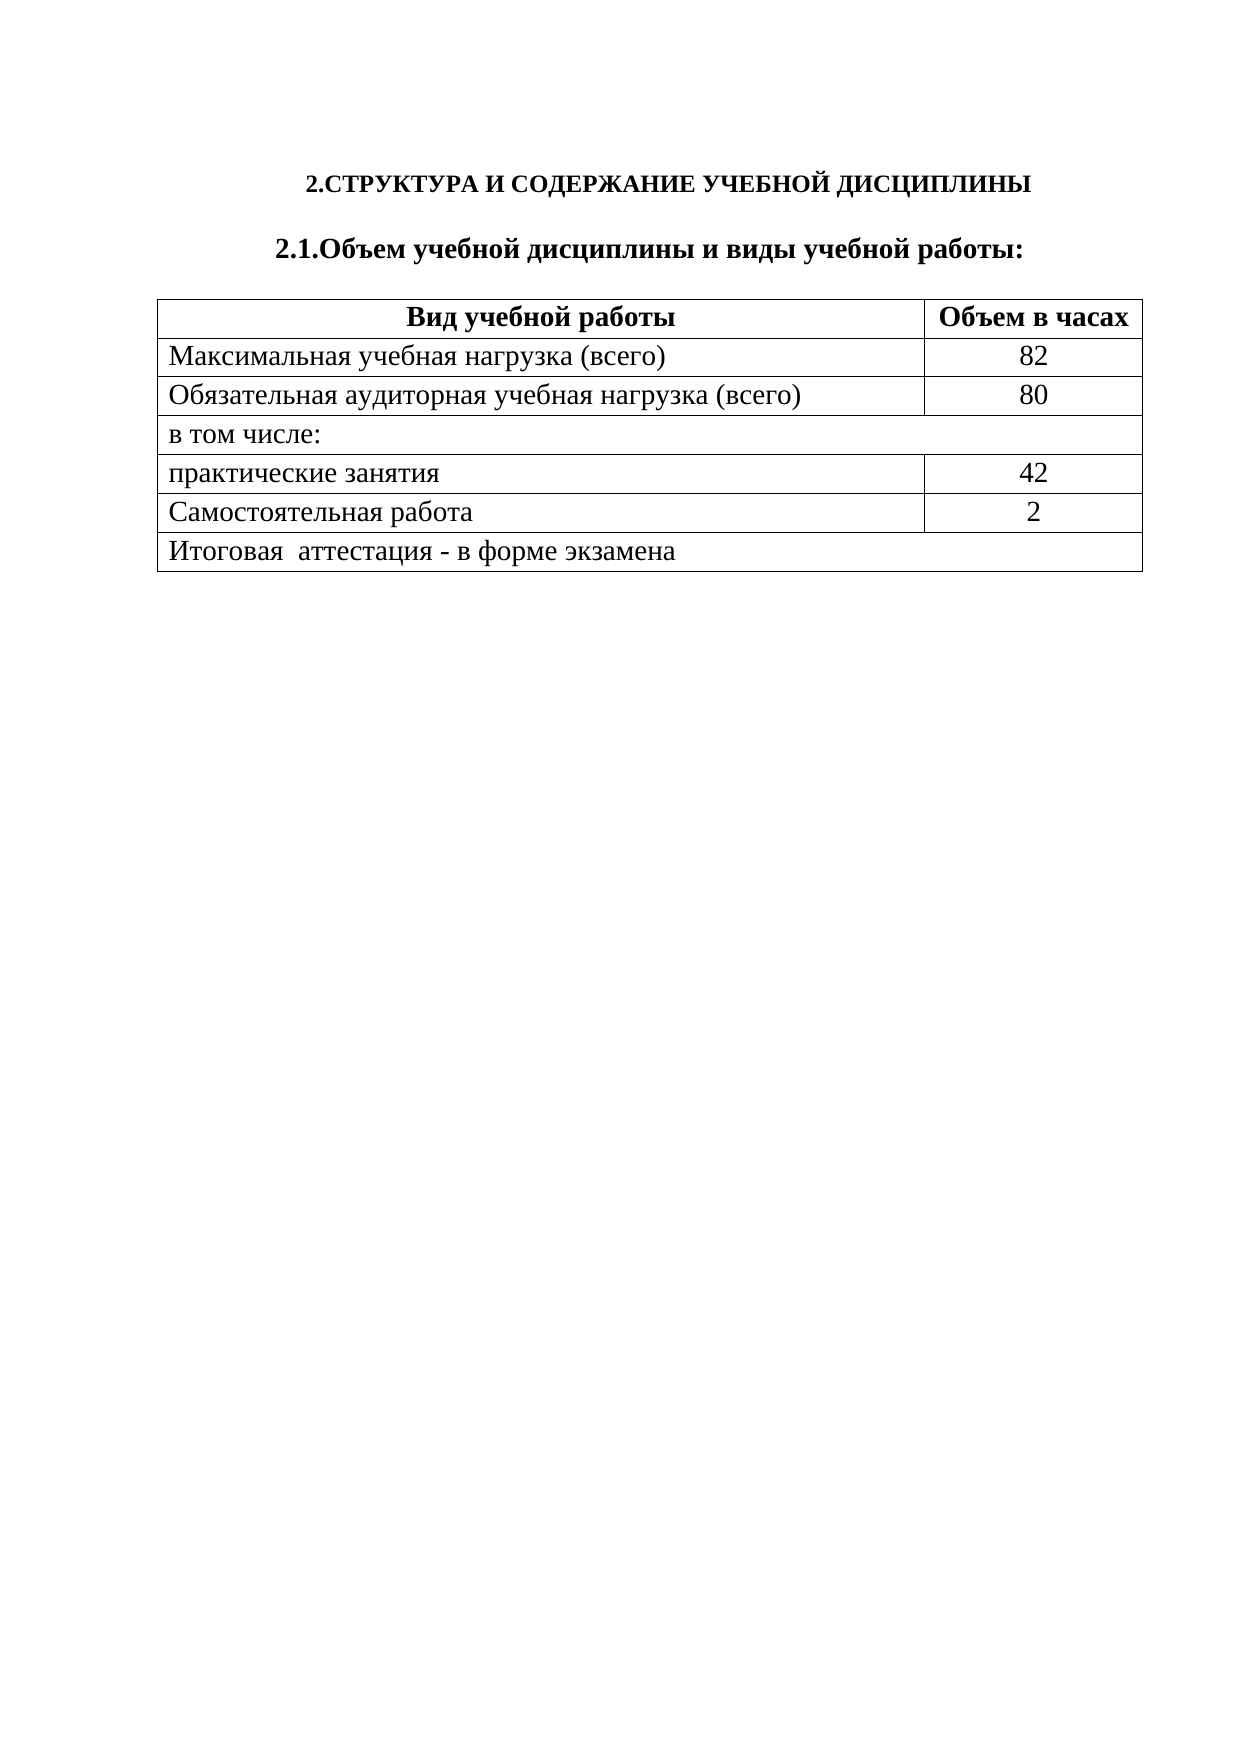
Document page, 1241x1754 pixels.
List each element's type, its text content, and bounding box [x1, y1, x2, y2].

table_cell Максимальная учебная нагрузка (всего) [158, 339, 924, 376]
table_cell 82 [925, 339, 1142, 376]
table_cell практические занятия [158, 455, 924, 493]
table_cell Самостоятельная работа [158, 494, 924, 532]
table_cell в том числе: [158, 416, 1142, 454]
table_header Вид учебной работы [158, 300, 924, 337]
text 2.1.Объем учебной дисциплины и виды учебной работы: [162, 231, 1137, 265]
table_cell Итоговая аттестация - в форме экзамена [158, 533, 1142, 571]
table_header Объем в часах [925, 300, 1142, 337]
table_cell Обязательная аудиторная учебная нагрузка (всего) [158, 377, 924, 415]
table_cell 42 [925, 455, 1142, 493]
list 2.СТРУКТУРА И СОДЕРЖАНИЕ УЧЕБНОЙ ДИСЦИПЛИНЫ [200, 169, 1137, 198]
table_cell 80 [925, 377, 1142, 415]
table_cell 2 [925, 494, 1142, 532]
